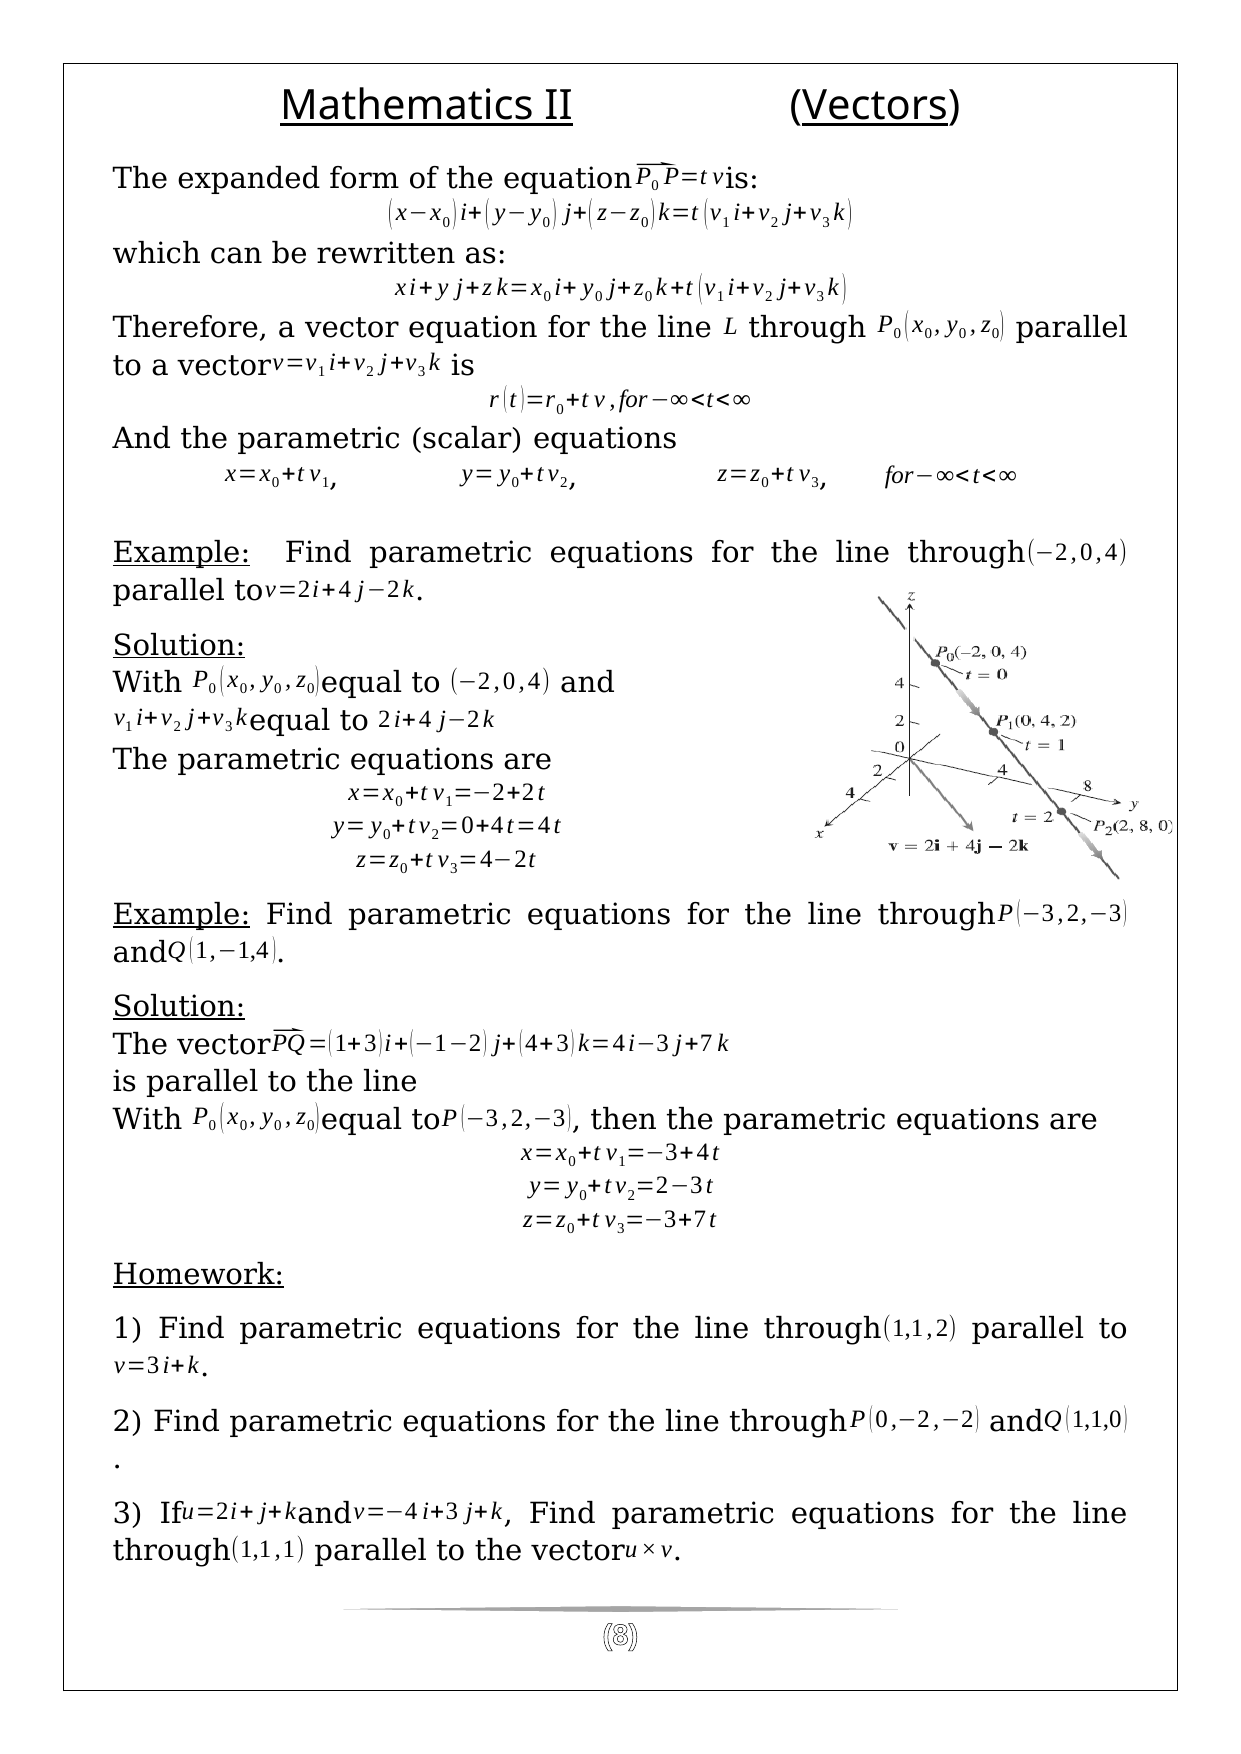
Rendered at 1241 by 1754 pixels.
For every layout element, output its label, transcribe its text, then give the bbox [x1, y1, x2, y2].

text And the parametric (scalar) equations [112, 419, 1128, 454]
text Therefore, a vector equation for the line through parallel to a vector is [112, 309, 1128, 382]
text 3) Ifand, Find parametric equations for the line through parallel to the vector. [112, 1494, 1128, 1567]
text Homework: [112, 1256, 1128, 1291]
text With equal to and [112, 664, 798, 699]
text is parallel to the line [112, 1063, 1128, 1098]
text Example: Find parametric equations for the line through and. [112, 895, 1128, 968]
text , , , [112, 457, 1128, 493]
text The parametric equations are [112, 740, 798, 775]
text The vector [112, 1025, 1128, 1060]
text Example: Find parametric equations for the line through parallel to. [112, 534, 1128, 607]
text Solution: [112, 987, 1128, 1022]
text equal to [112, 701, 798, 738]
text 2) Find parametric equations for the line through and. [112, 1402, 1128, 1475]
text The expanded form of the equationis: [112, 160, 1128, 195]
text Solution: [112, 626, 798, 661]
text 1) Find parametric equations for the line through parallel to . [112, 1310, 1128, 1383]
text With equal to, then the parametric equations are [112, 1101, 1128, 1136]
text which can be rewritten as: [112, 234, 1128, 269]
